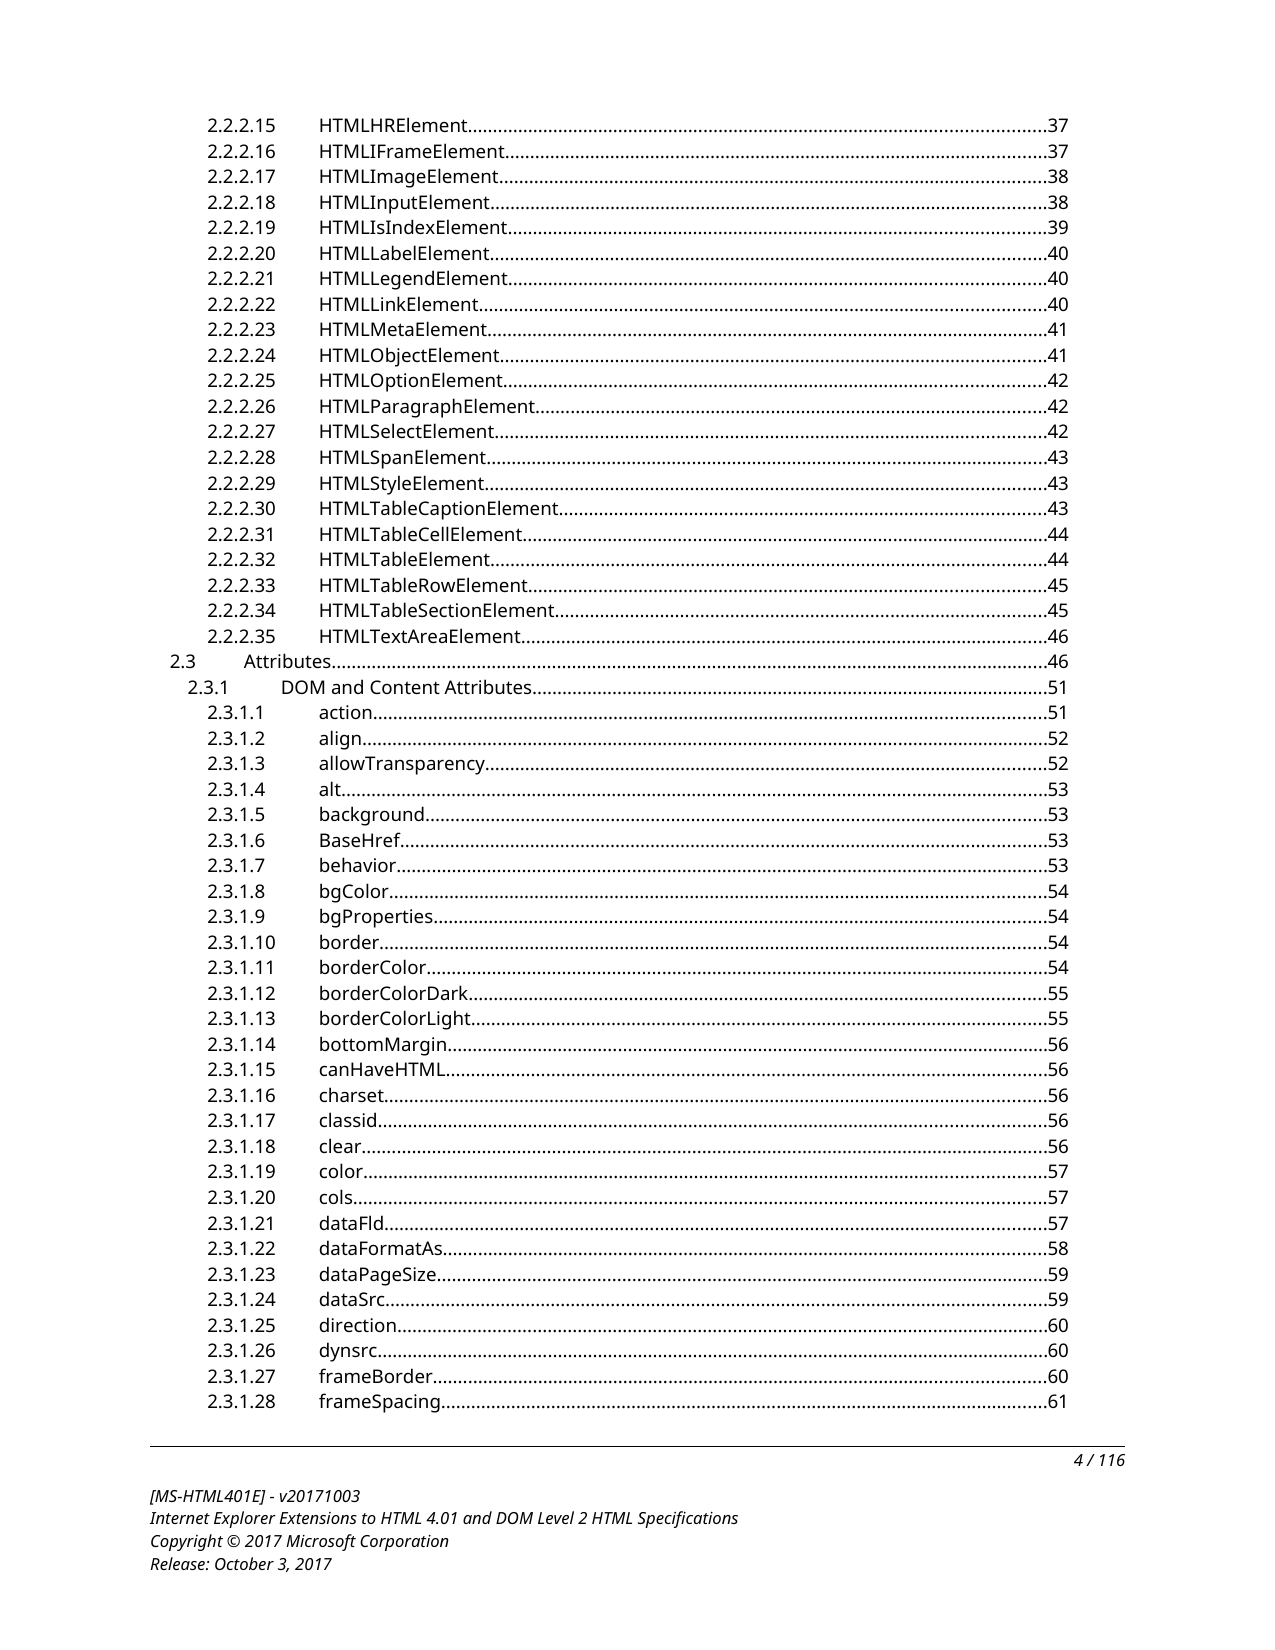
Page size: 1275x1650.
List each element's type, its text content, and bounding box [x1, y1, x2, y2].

text 2.3.1.17 classid 56 [207, 1108, 1078, 1133]
text 2.3.1.23 dataPageSize 59 [207, 1261, 1078, 1286]
text 2.2.2.21 HTMLLegendElement 40 [207, 266, 1078, 291]
text 2.2.2.28 HTMLSpanElement 43 [207, 444, 1078, 470]
text 2.2.2.29 HTMLStyleElement 43 [207, 470, 1078, 495]
text 2.3.1.12 borderColorDark 55 [207, 980, 1078, 1006]
text 2.3.1.20 cols 57 [207, 1184, 1078, 1210]
text 2.2.2.17 HTMLImageElement 38 [207, 163, 1078, 189]
text 2.2.2.33 HTMLTableRowElement 45 [207, 572, 1078, 597]
text 2.3.1.6 BaseHref 53 [207, 827, 1078, 853]
text 2.3.1.10 border 54 [207, 929, 1078, 955]
text 2.3.1.15 canHaveHTML 56 [207, 1057, 1078, 1082]
text 2.2.2.23 HTMLMetaElement 41 [207, 317, 1078, 342]
text 2.3.1 DOM and Content Attributes 51 [187, 674, 1078, 699]
text 2.3.1.7 behavior 53 [207, 853, 1078, 878]
text 2.3.1.13 borderColorLight 55 [207, 1006, 1078, 1031]
text 2.3.1.24 dataSrc 59 [207, 1286, 1078, 1312]
text 2.3.1.5 background 53 [207, 802, 1078, 827]
text 2.3.1.25 direction 60 [207, 1312, 1078, 1337]
text 2.3.1.19 color 57 [207, 1159, 1078, 1184]
text 2.2.2.18 HTMLInputElement 38 [207, 189, 1078, 214]
text 2.3.1.28 frameSpacing 61 [207, 1388, 1078, 1414]
text 2.2.2.26 HTMLParagraphElement 42 [207, 393, 1078, 419]
text 2.2.2.34 HTMLTableSectionElement 45 [207, 597, 1078, 623]
text 2.3.1.26 dynsrc 60 [207, 1337, 1078, 1363]
text 2.3.1.22 dataFormatAs 58 [207, 1235, 1078, 1261]
text 2.2.2.25 HTMLOptionElement 42 [207, 368, 1078, 393]
text 2.3.1.4 alt 53 [207, 776, 1078, 802]
text 2.2.2.15 HTMLHRElement 37 [207, 112, 1078, 138]
text 2.2.2.35 HTMLTextAreaElement 46 [207, 623, 1078, 648]
text 2.3.1.21 dataFld 57 [207, 1210, 1078, 1235]
text 2.3.1.9 bgProperties 54 [207, 904, 1078, 929]
text 2.2.2.16 HTMLIFrameElement 37 [207, 138, 1078, 163]
text 2.2.2.31 HTMLTableCellElement 44 [207, 521, 1078, 546]
text 2.3.1.14 bottomMargin 56 [207, 1031, 1078, 1057]
text 2.3.1.18 clear 56 [207, 1133, 1078, 1159]
text 2.3.1.3 allowTransparency 52 [207, 751, 1078, 776]
text 2.3.1.1 action 51 [207, 699, 1078, 725]
text 2.2.2.19 HTMLIsIndexElement 39 [207, 214, 1078, 240]
text 2.3.1.8 bgColor 54 [207, 878, 1078, 904]
text 2.2.2.32 HTMLTableElement 44 [207, 546, 1078, 572]
text 2.2.2.27 HTMLSelectElement 42 [207, 419, 1078, 444]
text 2.2.2.20 HTMLLabelElement 40 [207, 240, 1078, 266]
text 2.2.2.30 HTMLTableCaptionElement 43 [207, 495, 1078, 521]
text 2.2.2.24 HTMLObjectElement 41 [207, 342, 1078, 368]
text 2.3 Attributes 46 [169, 648, 1078, 674]
text 2.3.1.11 borderColor 54 [207, 955, 1078, 980]
text 2.3.1.16 charset 56 [207, 1082, 1078, 1108]
text 2.3.1.27 frameBorder 60 [207, 1363, 1078, 1388]
text 2.2.2.22 HTMLLinkElement 40 [207, 291, 1078, 317]
text 2.3.1.2 align 52 [207, 725, 1078, 751]
